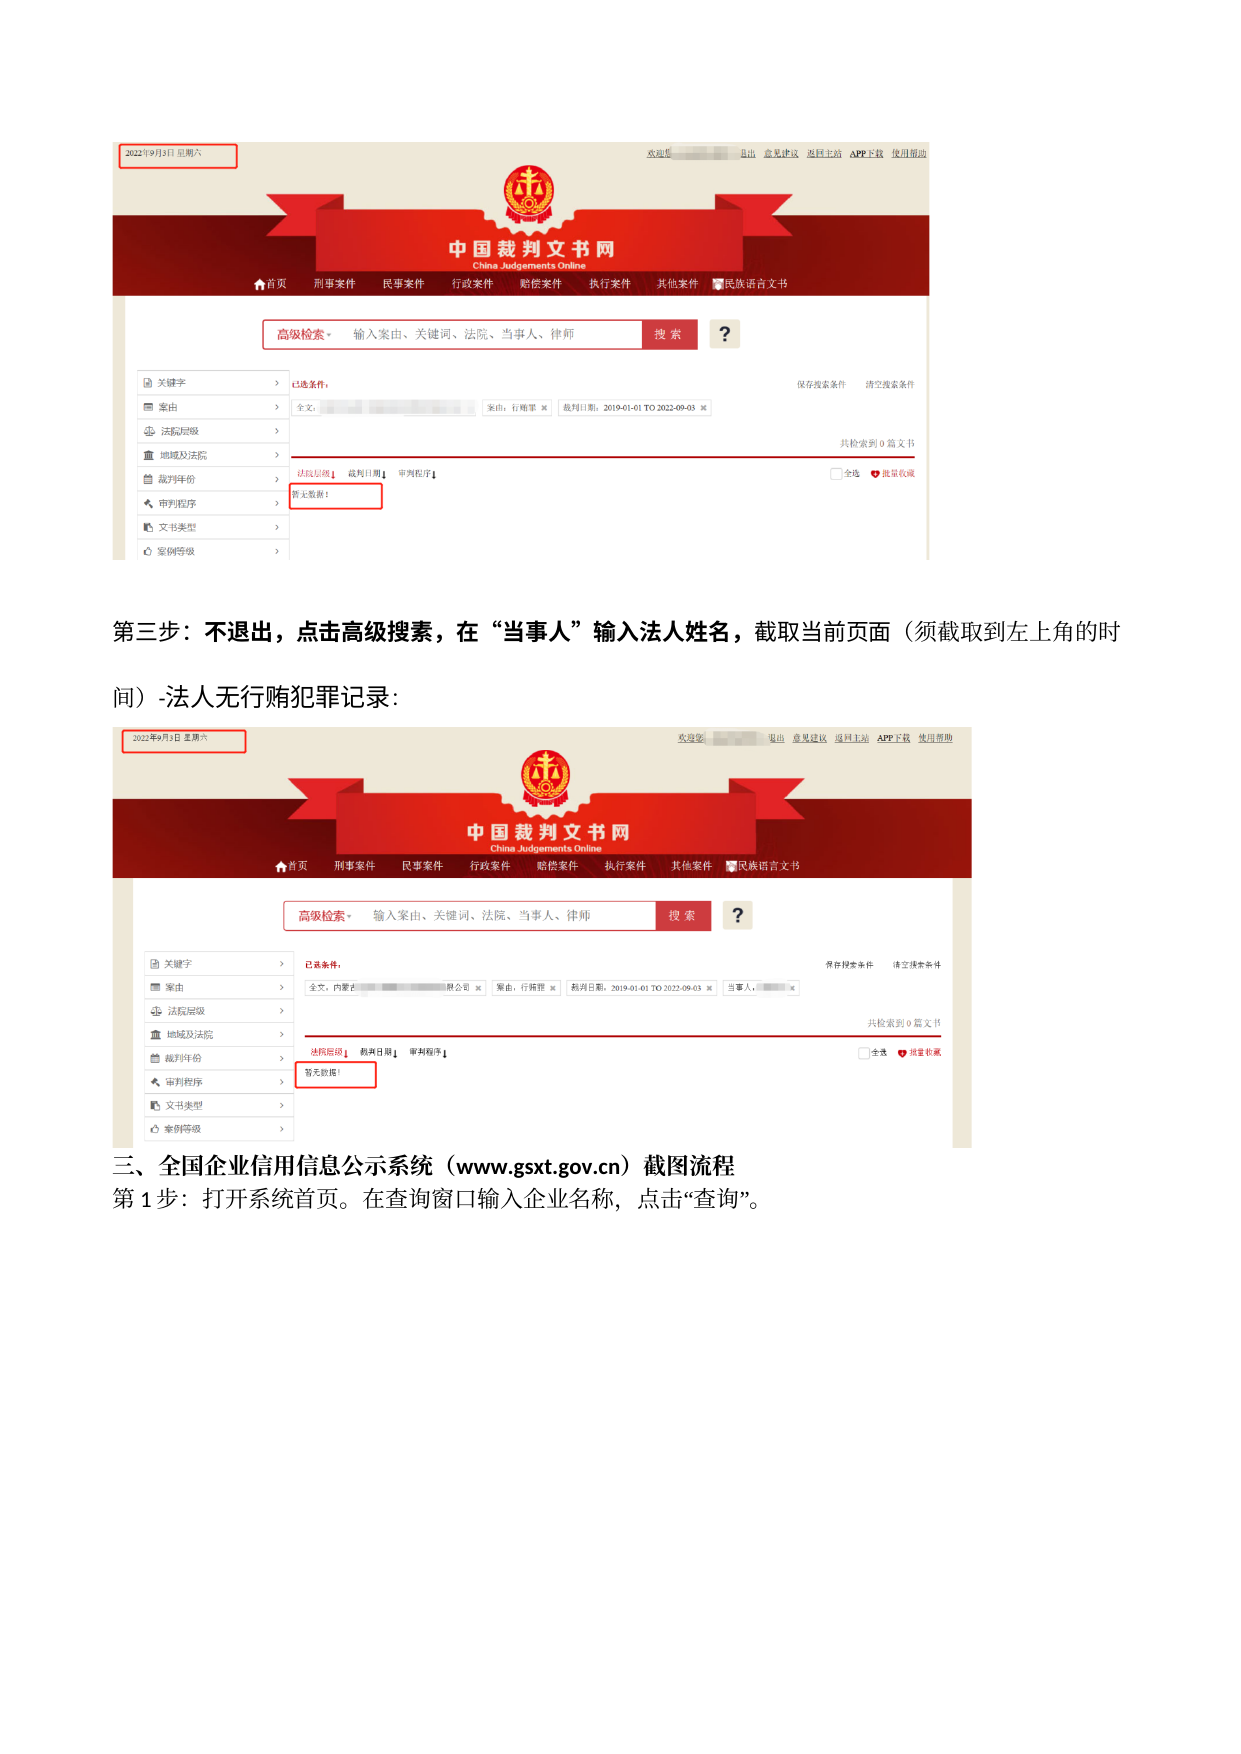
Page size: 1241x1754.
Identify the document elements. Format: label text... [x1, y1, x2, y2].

picture [112, 142, 930, 560]
text 第三步：不退出，点击高级搜素，在“当事人”输入法人姓名，截取当前页面（须截取到左上角的时间）-法人无行贿犯罪记录： [112, 598, 1128, 728]
text 三、全国企业信用信息公示系统（www.gsxt.gov.cn）截图流程 [112, 1150, 1128, 1183]
text 第1步：打开系统首页。在查询窗口输入企业名称，点击“查询”。 [112, 1183, 1128, 1215]
picture [112, 727, 972, 1148]
